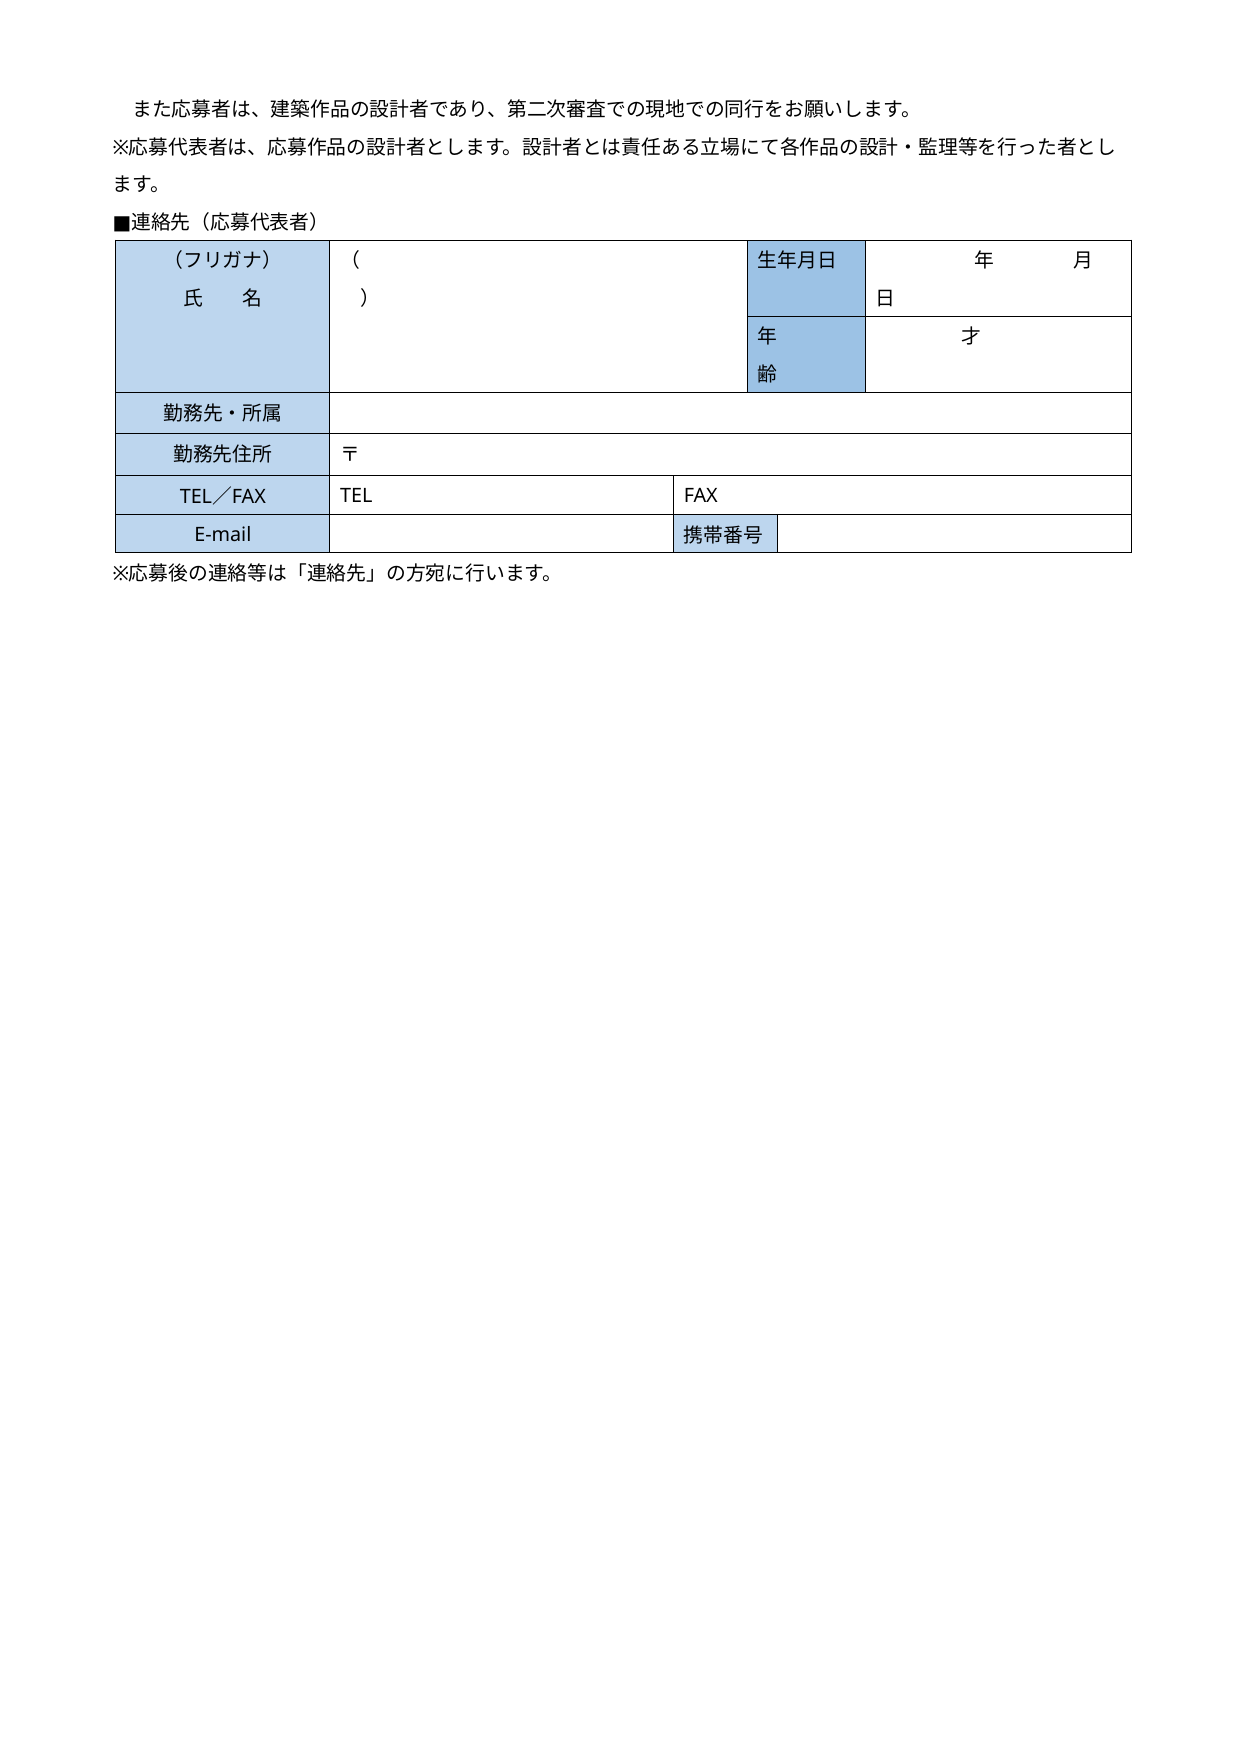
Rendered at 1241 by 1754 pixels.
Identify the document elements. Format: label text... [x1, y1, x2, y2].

text ※応募代表者は、応募作品の設計者とします。設計者とは責任ある立場にて各作品の設計・監理等を行った者とします。 [112, 127, 1128, 202]
table_header 年 月 日 [866, 241, 1131, 316]
table_cell [330, 515, 673, 552]
table_cell 勤務先住所 [116, 434, 329, 475]
text また応募者は、建築作品の設計者であり、第二次審査での現地での同行をお願いします。 [112, 89, 1128, 127]
table_cell [778, 515, 1131, 552]
table_cell 携帯番号 [674, 515, 777, 552]
table_cell TEL [330, 476, 673, 514]
table_cell [330, 393, 1131, 433]
text ※応募後の連絡等は「連絡先」の方宛に行います。 [112, 553, 1128, 591]
table_cell 年 齢 [748, 317, 865, 392]
table_header （ ） [330, 241, 747, 392]
text ■連絡先（応募代表者） [112, 202, 1128, 239]
table_cell E-mail [116, 515, 329, 552]
table_cell 才 [866, 317, 1131, 392]
table_cell 〒 [330, 434, 1131, 475]
table_header 生年月日 [748, 241, 865, 316]
table_header （フリガナ） 氏 名 [116, 241, 329, 392]
table_cell FAX [674, 476, 1131, 514]
table_cell 勤務先・所属 [116, 393, 329, 433]
table_cell TEL／FAX [116, 476, 329, 514]
